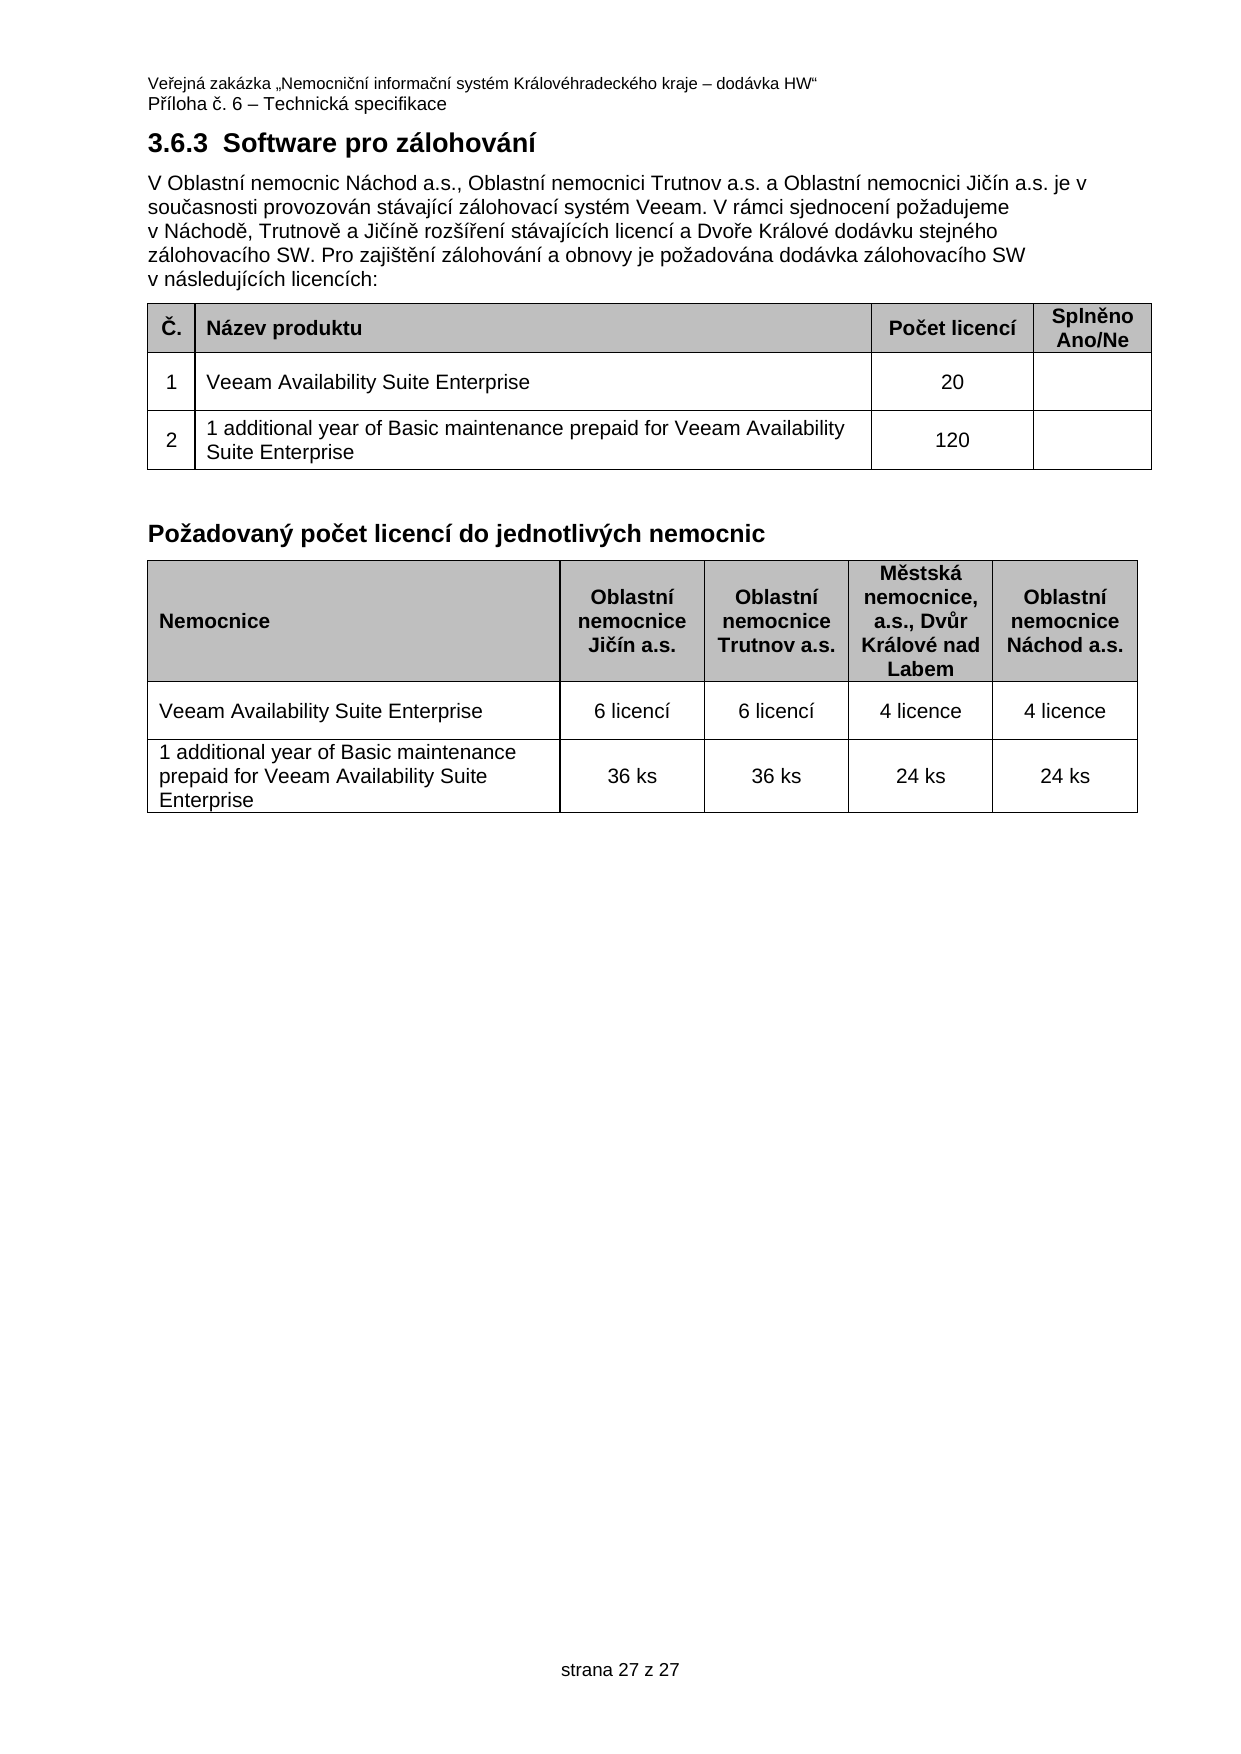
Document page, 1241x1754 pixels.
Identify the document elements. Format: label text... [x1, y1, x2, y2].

table_cell 2 [148, 411, 194, 469]
table_header Č. [148, 304, 194, 352]
table_cell 24 ks [849, 740, 992, 812]
table_cell 4 licence [849, 682, 992, 739]
subtitle Požadovaný počet licencí do jednotlivých nemocnic [148, 519, 1092, 547]
table_cell [1034, 353, 1151, 410]
table_cell 120 [872, 411, 1033, 469]
table_cell 1 additional year of Basic maintenance prepaid for Veeam Availability Suite Enterprise [148, 740, 559, 812]
text V Oblastní nemocnic Náchod a.s., Oblastní nemocnici Trutnov a.s. a Oblastní nemocnici Jičín a.s. je v současnosti provozován stávající zálohovací systém Veeam. V rámci sjednocení požadujeme v Náchodě, Trutnově a Jičíně rozšíření stávajících licencí a Dvoře Králové dodávku stejného zálohovacího SW. Pro zajištění zálohování a obnovy je požadována dodávka zálohovacího SW v následujících licencích: [148, 171, 1092, 291]
table_cell 36 ks [705, 740, 848, 812]
subtitle Software pro zálohování [148, 127, 1092, 158]
table_header Oblastní nemocnice Náchod a.s. [993, 561, 1137, 681]
table_cell 1 additional year of Basic maintenance prepaid for Veeam Availability Suite Enterprise [196, 411, 871, 469]
table_header Splněno Ano/Ne [1034, 304, 1151, 352]
table_cell 24 ks [993, 740, 1137, 812]
table_cell 6 licencí [705, 682, 848, 739]
table_cell 6 licencí [561, 682, 704, 739]
table_header Oblastní nemocnice Trutnov a.s. [705, 561, 848, 681]
table_header Počet licencí [872, 304, 1033, 352]
table_header Nemocnice [148, 561, 559, 681]
table_header Oblastní nemocnice Jičín a.s. [561, 561, 704, 681]
table_cell Veeam Availability Suite Enterprise [196, 353, 871, 410]
table_cell Veeam Availability Suite Enterprise [148, 682, 559, 739]
table_cell 4 licence [993, 682, 1137, 739]
table_cell 36 ks [561, 740, 704, 812]
table_cell [1034, 411, 1151, 469]
table_header Název produktu [196, 304, 871, 352]
table_cell 20 [872, 353, 1033, 410]
table_cell 1 [148, 353, 194, 410]
table_header Městská nemocnice, a.s., Dvůr Králové nad Labem [849, 561, 992, 681]
